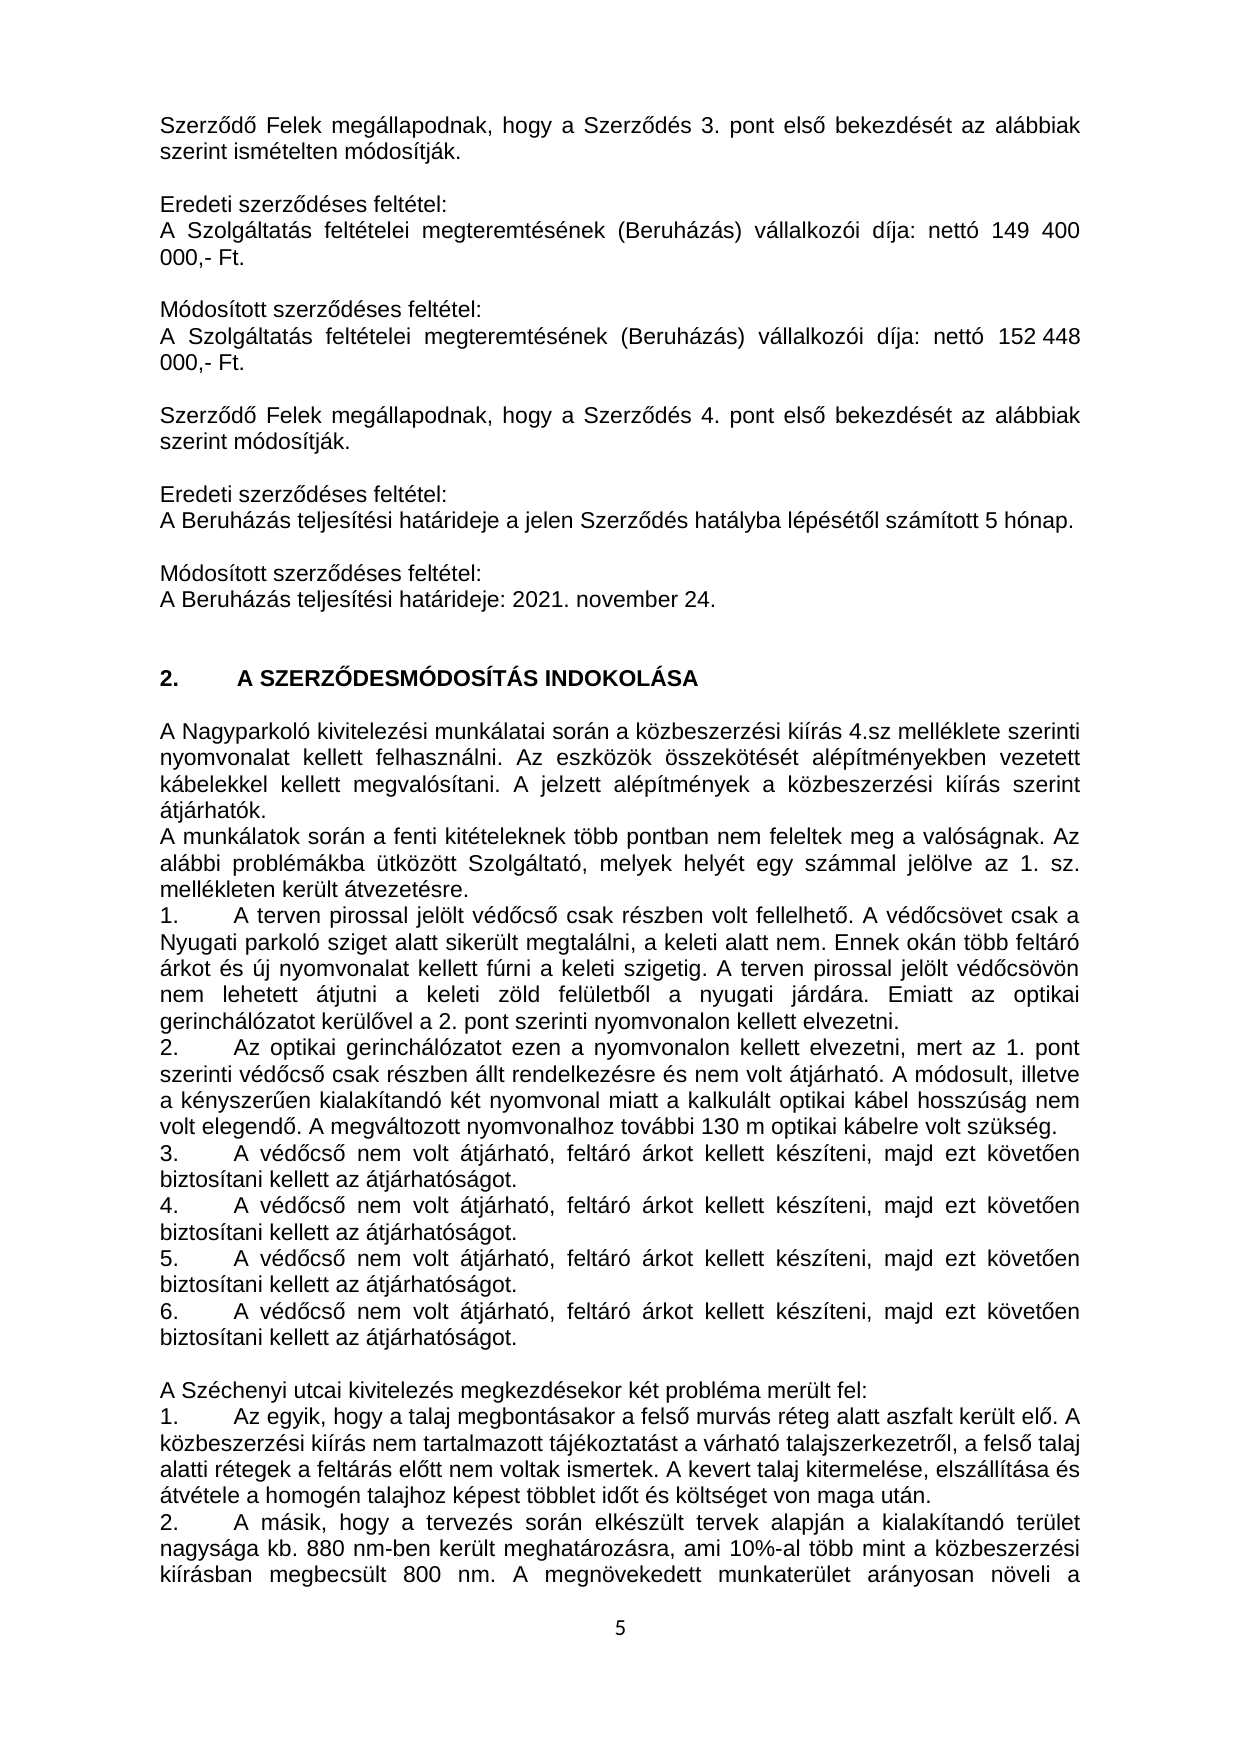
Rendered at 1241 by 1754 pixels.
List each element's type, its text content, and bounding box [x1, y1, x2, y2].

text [159, 1508, 1081, 1588]
text Szerződő Felek megállapodnak, hogy a Szerződés 3. pont első bekezdését az alábbiak szerint ismételten módosítják. [159, 112, 1081, 164]
text A munkálatok során a fenti kitételeknek több pontban nem feleltek meg a valóságnak. Az alábbi problémákba ütközött Szolgáltató, melyek helyét egy számmal jelölve az 1. sz. mellékleten került átvezetésre. [159, 823, 1081, 902]
text 6. A védőcső nem volt átjárható, feltáró árkot kellett készíteni, majd ezt követően biztosítani kellett az átjárhatóságot. [159, 1298, 1081, 1350]
text 4. A védőcső nem volt átjárható, feltáró árkot kellett készíteni, majd ezt követően biztosítani kellett az átjárhatóságot. [159, 1192, 1081, 1245]
text 2. Az optikai gerinchálózatot ezen a nyomvonalon kellett elvezetni, mert az 1. pont szerinti védőcső csak részben állt rendelkezésre és nem volt átjárható. A módosult, illetve a kényszerűen kialakítandó két nyomvonal miatt a kalkulált optikai kábel hosszúság nem volt elegendő. A megváltozott nyomvonalhoz további 130 m optikai kábelre volt szükség. [159, 1034, 1081, 1139]
text A Széchenyi utcai kivitelezés megkezdésekor két probléma merült fel: [159, 1377, 1081, 1403]
text 3. A védőcső nem volt átjárható, feltáró árkot kellett készíteni, majd ezt követően biztosítani kellett az átjárhatóságot. [159, 1139, 1081, 1192]
text Eredeti szerződéses feltétel: [159, 481, 1081, 507]
text 1. Az egyik, hogy a talaj megbontásakor a felső murvás réteg alatt aszfalt került elő. A közbeszerzési kiírás nem tartalmazott tájékoztatást a várható talajszerkezetről, a felső talaj alatti rétegek a feltárás előtt nem voltak ismertek. A kevert talaj kitermelése, elszállítása és átvétele a homogén talajhoz képest többlet időt és költséget von maga után. [159, 1403, 1081, 1508]
list A SZERZŐDESMÓDOSÍTÁS INDOKOLÁSA [159, 665, 1081, 692]
text 1. A terven pirossal jelölt védőcső csak részben volt fellelhető. A védőcsövet csak a Nyugati parkoló sziget alatt sikerült megtalálni, a keleti alatt nem. Ennek okán több feltáró árkot és új nyomvonalat kellett fúrni a keleti szigetig. A terven pirossal jelölt védőcsövön nem lehetett átjutni a keleti zöld felületből a nyugati járdára. Emiatt az optikai gerinchálózatot kerülővel a 2. pont szerinti nyomvonalon kellett elvezetni. [159, 902, 1081, 1034]
text A Szolgáltatás feltételei megteremtésének (Beruházás) vállalkozói díja: nettó 149 400 000,- Ft. [159, 217, 1081, 270]
text Szerződő Felek megállapodnak, hogy a Szerződés 4. pont első bekezdését az alábbiak szerint módosítják. [159, 402, 1081, 454]
text 5. A védőcső nem volt átjárható, feltáró árkot kellett készíteni, majd ezt követően biztosítani kellett az átjárhatóságot. [159, 1245, 1081, 1298]
text A Beruházás teljesítési határideje a jelen Szerződés hatályba lépésétől számított 5 hónap. [159, 507, 1081, 533]
text A Szolgáltatás feltételei megteremtésének (Beruházás) vállalkozói díja: nettó 152 448 000,- Ft. [159, 323, 1081, 375]
text Módosított szerződéses feltétel: [159, 560, 1081, 586]
text Eredeti szerződéses feltétel: [159, 191, 1081, 217]
text A Beruházás teljesítési határideje: 2021. november 24. [159, 586, 1081, 612]
text Módosított szerződéses feltétel: [159, 296, 1081, 323]
text A Nagyparkoló kivitelezési munkálatai során a közbeszerzési kiírás 4.sz melléklete szerinti nyomvonalat kellett felhasználni. Az eszközök összekötését alépítményekben vezetett kábelekkel kellett megvalósítani. A jelzett alépítmények a közbeszerzési kiírás szerint átjárhatók. [159, 718, 1081, 823]
